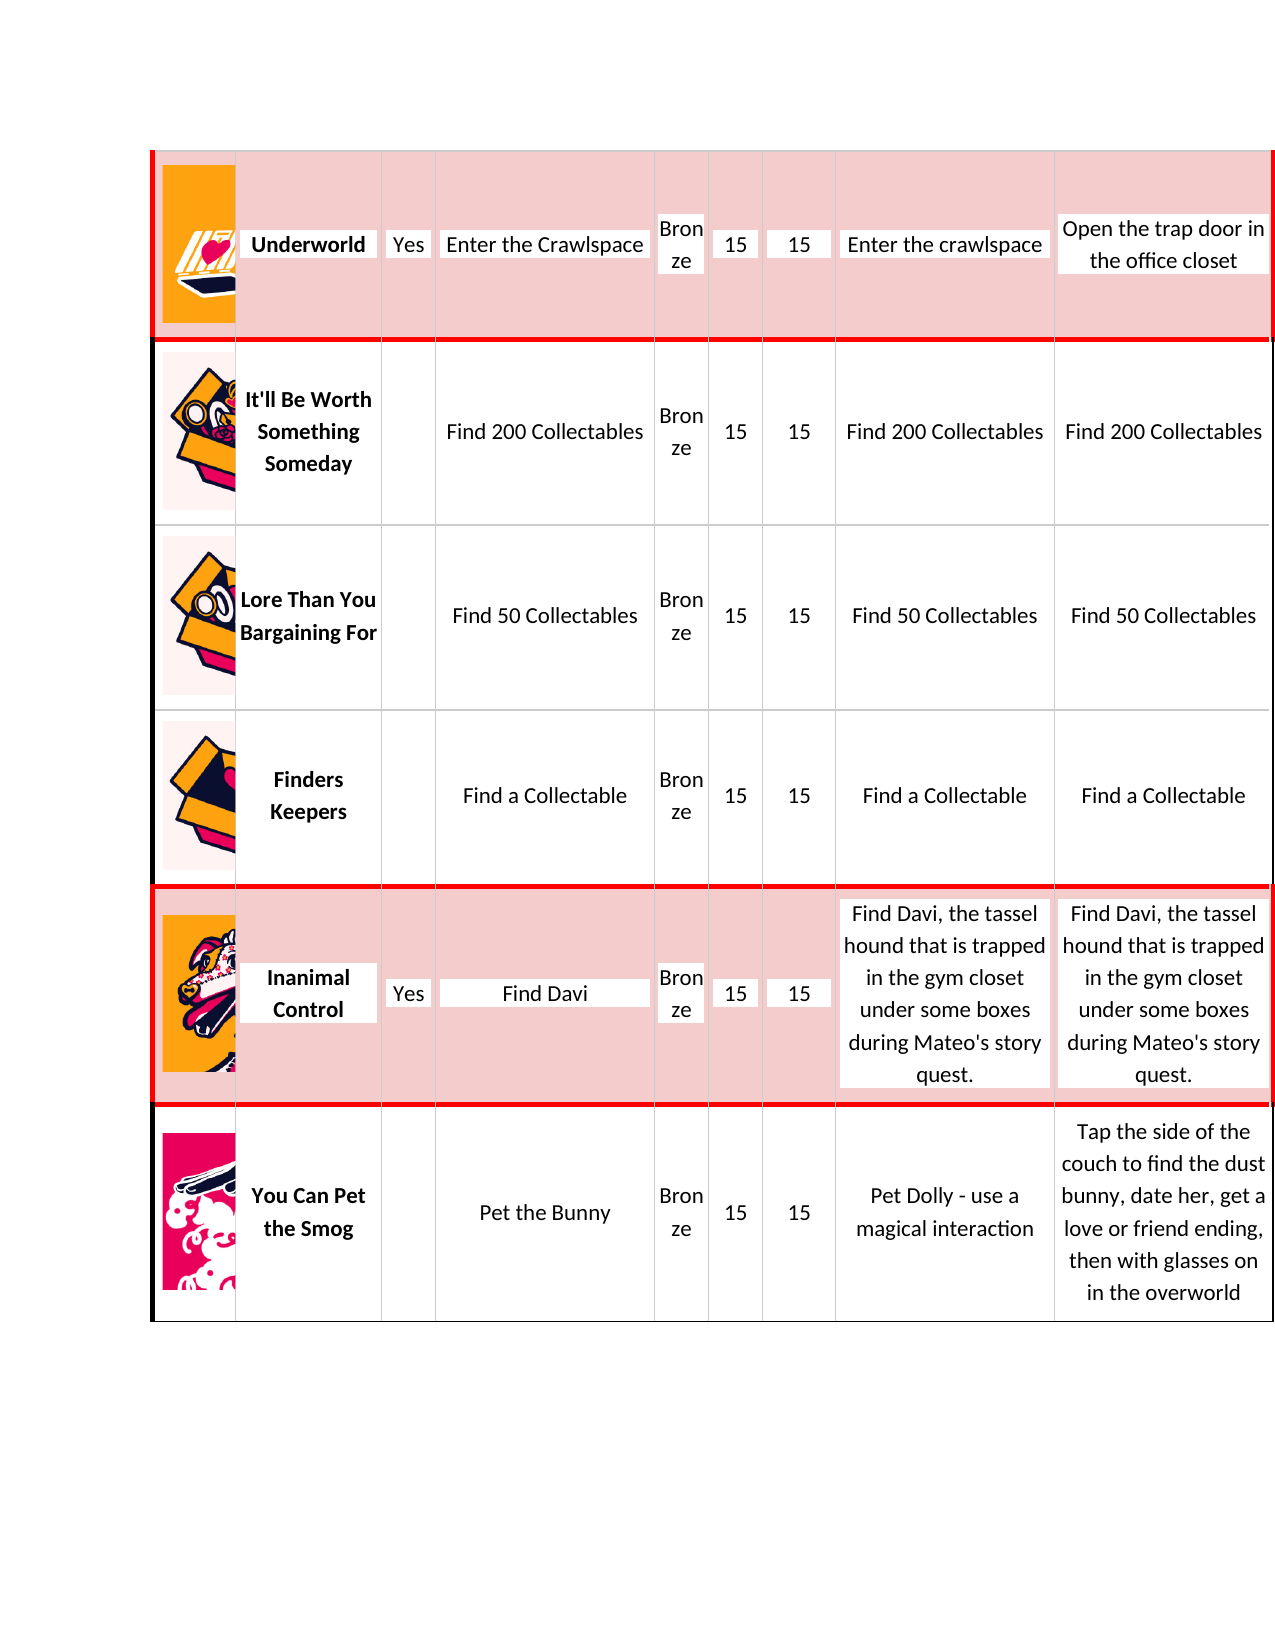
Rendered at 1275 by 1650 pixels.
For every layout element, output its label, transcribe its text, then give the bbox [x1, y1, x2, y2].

picture [162, 721, 236, 870]
table_cell Tap the side of the couch to find the dust bunny, date her, get a love or friend ending, then with glasses on in the overworld [1055, 1102, 1272, 1321]
table_cell Find a Collectable [436, 711, 654, 884]
table_cell [382, 711, 435, 884]
table_cell 15 [709, 342, 762, 524]
table_cell Find Davi, the tassel hound that is trapped in the gym closet under some boxes during Mateo's story quest. [836, 889, 1054, 1102]
table_cell Open the trap door in the office closet [1055, 152, 1271, 337]
table_cell 15 [763, 152, 835, 337]
table_cell Finders Keepers [236, 711, 381, 884]
table_cell Underworld [236, 152, 381, 337]
table_cell [155, 342, 235, 524]
table_cell Find a Collectable [1055, 709, 1272, 884]
table_cell Bronze [655, 152, 708, 337]
table_cell You Can Pet the Smog [236, 1107, 381, 1321]
table_cell [155, 1107, 235, 1321]
table_cell 15 [709, 152, 762, 337]
table_cell [155, 711, 235, 884]
table_cell [382, 526, 435, 709]
table_cell Pet Dolly - use a magical interaction [836, 1107, 1054, 1321]
picture [162, 915, 236, 1072]
table_cell [155, 152, 235, 337]
table_cell Find Davi, the tassel hound that is trapped in the gym closet under some boxes during Mateo's story quest. [1055, 884, 1271, 1102]
table_cell 15 [709, 889, 762, 1102]
table_cell [382, 1107, 435, 1321]
table_cell 15 [709, 711, 762, 884]
picture [162, 352, 236, 510]
table_cell Bronze [655, 342, 708, 524]
table_cell [382, 342, 435, 524]
table_cell Find a Collectable [836, 711, 1054, 884]
table_cell 15 [763, 889, 835, 1102]
table_cell Find Davi [436, 889, 654, 1102]
table_cell [155, 889, 235, 1102]
table_cell Pet the Bunny [436, 1107, 654, 1321]
table_cell Find 200 Collectables [1055, 337, 1272, 524]
picture [162, 165, 236, 323]
table_cell Find 50 Collectables [836, 526, 1054, 709]
table_cell Find 200 Collectables [436, 342, 654, 524]
picture [162, 1133, 236, 1290]
table_cell Bronze [655, 889, 708, 1102]
table_cell Yes [382, 152, 435, 337]
table_cell Yes [382, 889, 435, 1102]
table_cell Enter the crawlspace [836, 152, 1054, 337]
table_cell 15 [709, 1107, 762, 1321]
table_cell Find 50 Collectables [1055, 524, 1272, 709]
table_cell Lore Than You Bargaining For [236, 526, 381, 709]
table_cell Find 200 Collectables [836, 342, 1054, 524]
table_cell 15 [763, 342, 835, 524]
table_cell Bronze [655, 526, 708, 709]
table_cell It'll Be Worth Something Someday [236, 342, 381, 524]
table_cell 15 [763, 1107, 835, 1321]
table_cell 15 [763, 711, 835, 884]
table_cell Inanimal Control [236, 889, 381, 1102]
picture [162, 536, 236, 695]
table_cell 15 [709, 526, 762, 709]
table_cell Bronze [655, 711, 708, 884]
table_cell [155, 526, 235, 709]
table_cell Bronze [655, 1107, 708, 1321]
table_cell 15 [763, 526, 835, 709]
table_cell Enter the Crawlspace [436, 152, 654, 337]
table_cell Find 50 Collectables [436, 526, 654, 709]
